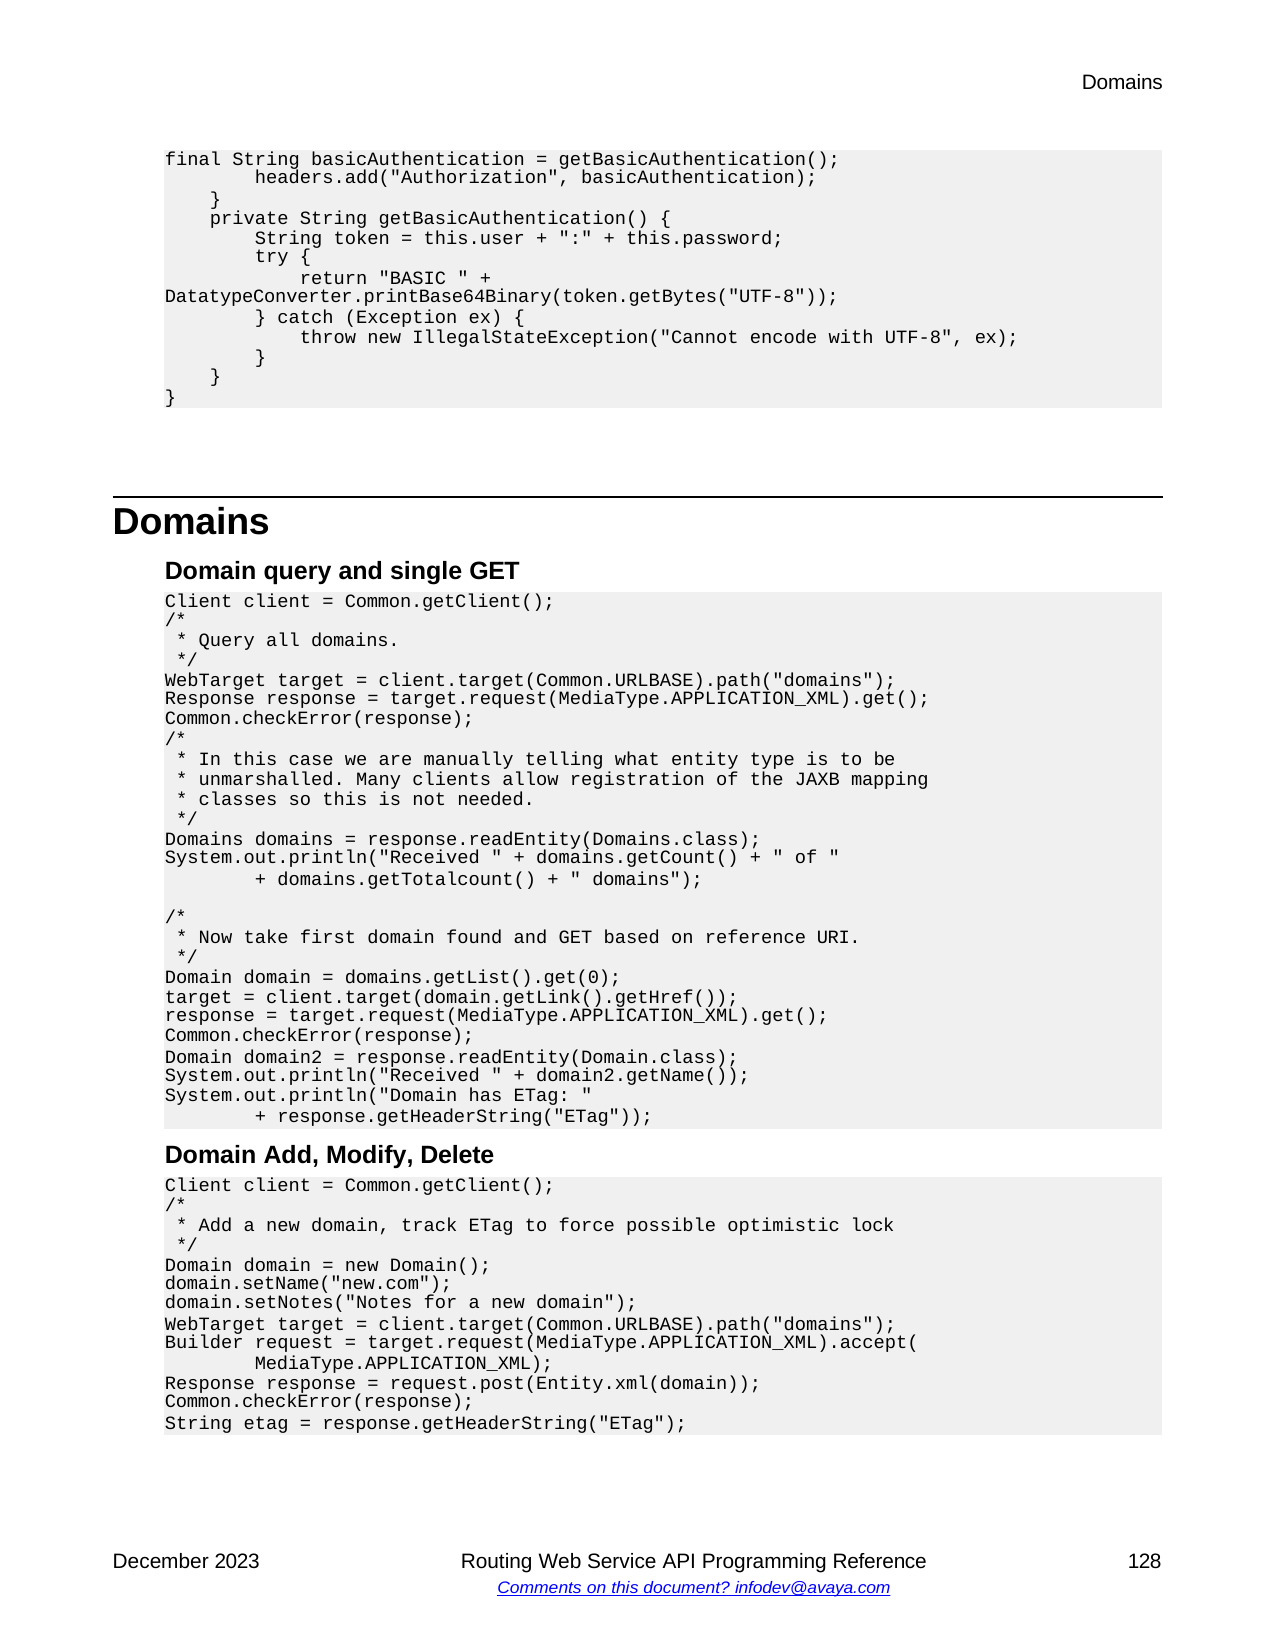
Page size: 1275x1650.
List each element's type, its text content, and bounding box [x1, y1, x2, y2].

subtitle Domains [112, 499, 1254, 542]
subtitle Domains [96, 70, 1163, 94]
text Domain query and single GET [164, 556, 1254, 584]
text Domain Add, Modify, Delete [164, 601, 1254, 1169]
